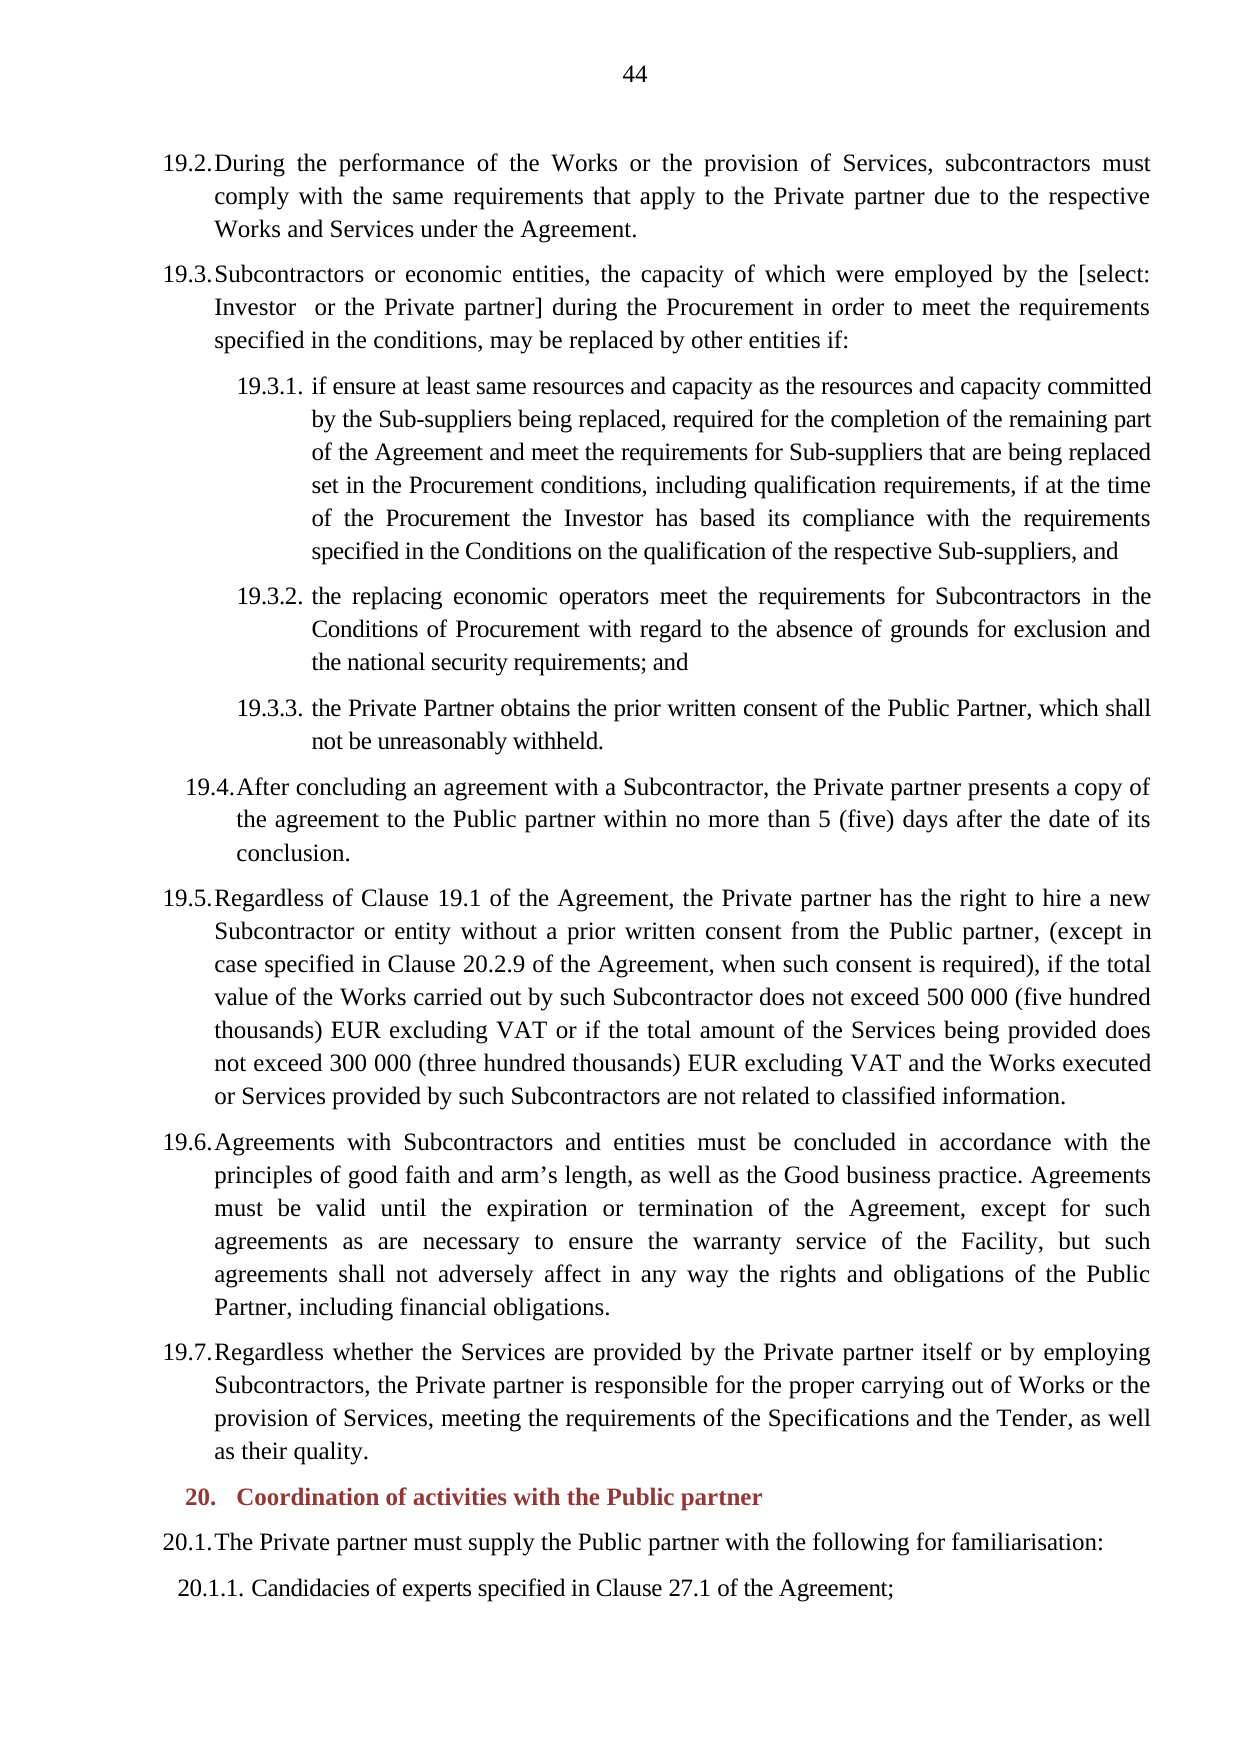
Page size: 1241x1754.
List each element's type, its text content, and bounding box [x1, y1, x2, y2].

text the replacing economic operators meet the requirements for Subcontractors in the Conditions of Procurement with regard to the absence of grounds for exclusion and the national security requirements; and [236, 581, 1152, 676]
text The Private partner must supply the Public partner with the following for familiarisation: [162, 1527, 1152, 1556]
text During the performance of the Works or the provision of Services, subcontractors must comply with the same requirements that apply to the Private partner due to the respective Works and Services under the Agreement. [162, 148, 1152, 242]
text Subcontractors or economic entities, the capacity of which were employed by the [select: Investor or the Private partner] during the Procurement in order to meet the requirements specified in the conditions, may be replaced by other entities if: [162, 259, 1152, 354]
text the Private Partner obtains the prior written consent of the Public Partner, which shall not be unreasonably withheld. [236, 693, 1152, 755]
text if ensure at least same resources and capacity as the resources and capacity committed by the Sub-suppliers being replaced, required for the completion of the remaining part of the Agreement and meet the requirements for Sub-suppliers that are being replaced set in the Procurement conditions, including qualification requirements, if at the time of the Procurement the Investor has based its compliance with the requirements specified in the Conditions on the qualification of the respective Sub-suppliers, and [236, 371, 1152, 565]
text Candidacies of experts specified in Clause 27.1 of the Agreement; [177, 1573, 1152, 1602]
subtitle Coordination of activities with the Public partner [185, 1482, 1152, 1511]
text Regardless whether the Services are provided by the Private partner itself or by employing Subcontractors, the Private partner is responsible for the proper carrying out of Works or the provision of Services, meeting the requirements of the Specifications and the Tender, as well as their quality. [162, 1337, 1152, 1465]
text Agreements with Subcontractors and entities must be concluded in accordance with the principles of good faith and arm’s length, as well as the Good business practice. Agreements must be valid until the expiration or termination of the Agreement, except for such agreements as are necessary to ensure the warranty service of the Facility, but such agreements shall not adversely affect in any way the rights and obligations of the Public Partner, including financial obligations. [162, 1127, 1152, 1321]
text Regardless of Clause 19.1 of the Agreement, the Private partner has the right to hire a new Subcontractor or entity without a prior written consent from the Public partner, (except in case specified in Clause 20.2.8 of the Agreement, when such consent is required), if the total value of the Works carried out by such Subcontractor does not exceed 500 000 (five hundred thousands) EUR excluding VAT or if the total amount of the Services being provided does not exceed 300 000 (three hundred thousands) EUR excluding VAT and the Works executed or Services provided by such Subcontractors are not related to classified information. [162, 883, 1152, 1110]
text After concluding an agreement with a Subcontractor, the Private partner presents a copy of the agreement to the Public partner within no more than 5 (five) days after the date of its conclusion. [185, 772, 1152, 866]
